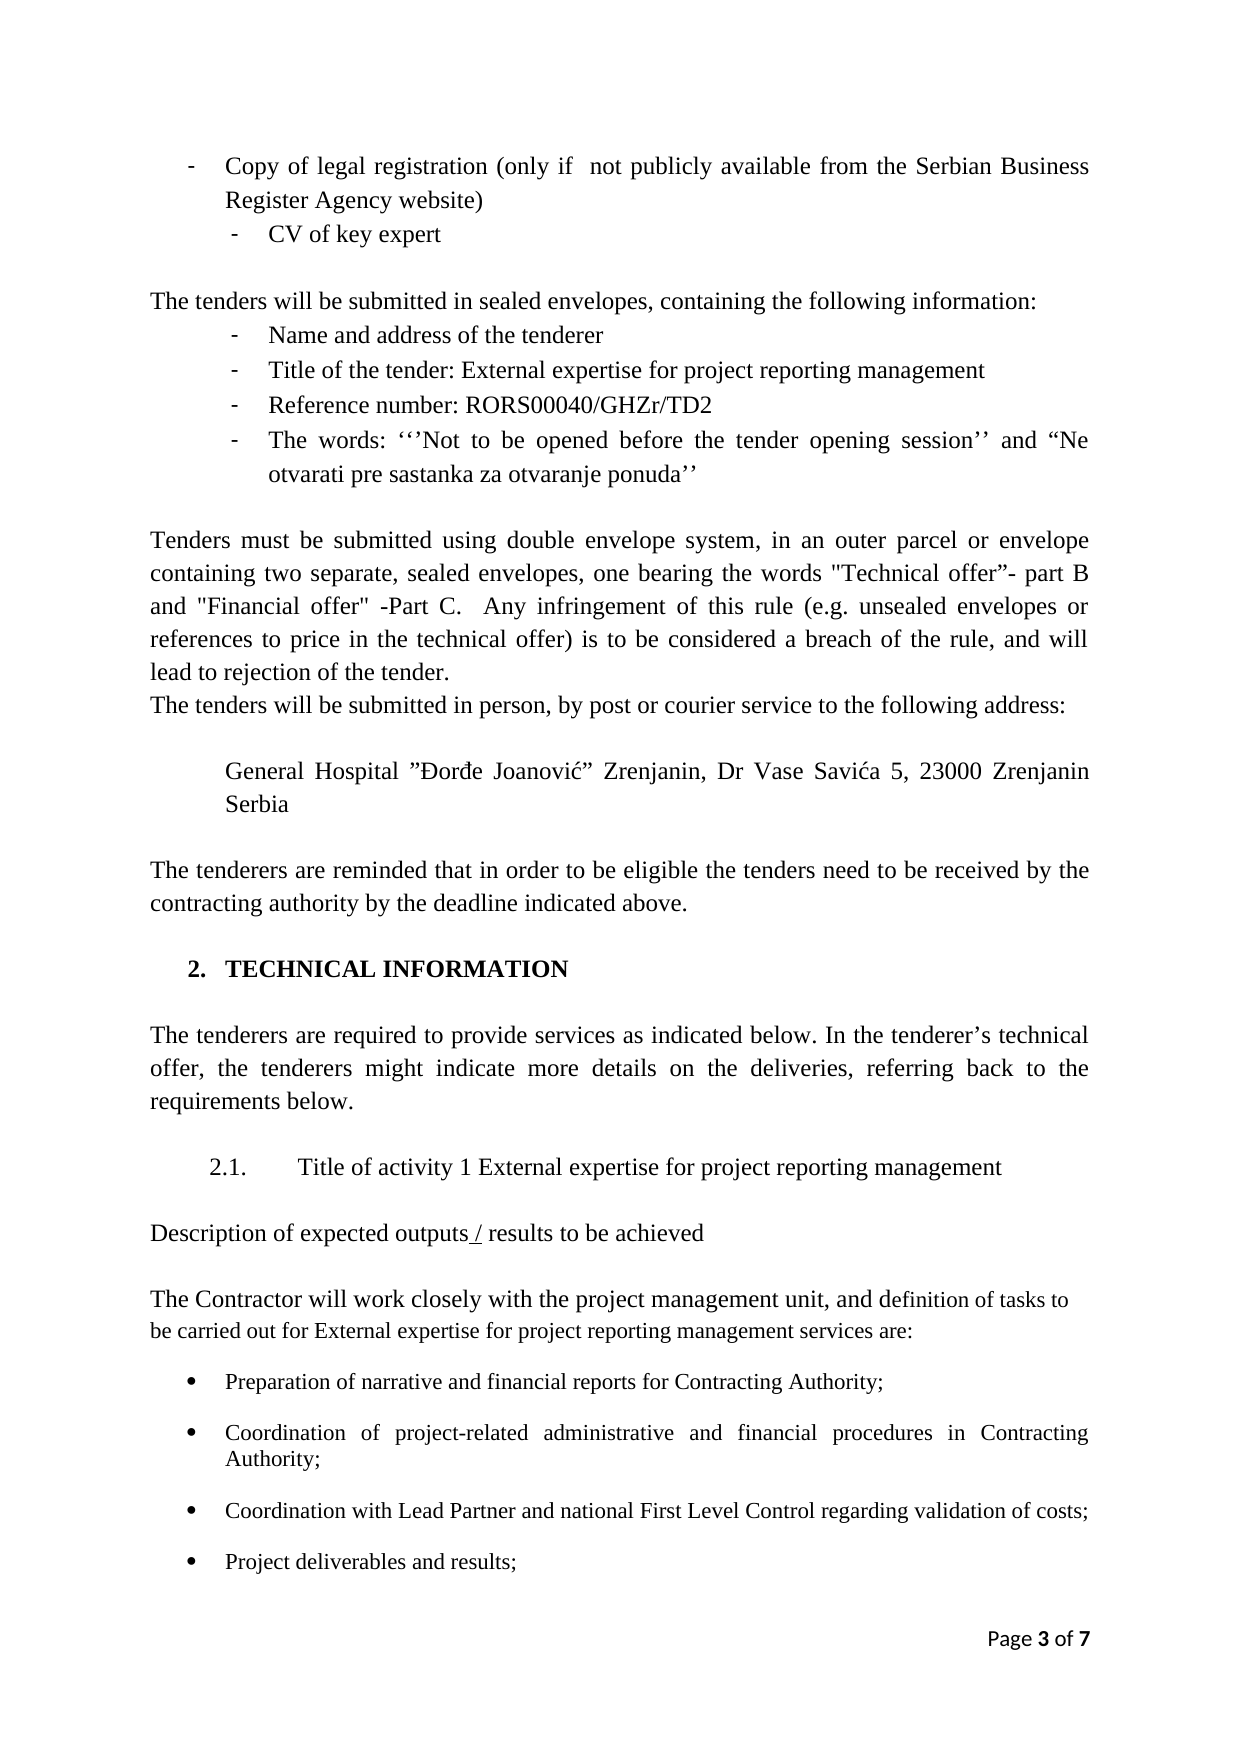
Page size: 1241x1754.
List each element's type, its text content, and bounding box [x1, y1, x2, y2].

text The tenderers are required to provide services as indicated below. In the tenderer’s technical offer, the tenderers might indicate more details on the deliveries, referring back to the requirements below. [150, 1020, 1090, 1115]
text Tenders must be submitted using double envelope system, in an outer parcel or envelope containing two separate, sealed envelopes, one bearing the words "Technical offer”- part B and "Financial offer" -Part C. Any infringement of this rule (e.g. unsealed envelopes or references to price in the technical offer) is to be considered a breach of the rule, and will lead to rejection of the tender. [150, 525, 1090, 686]
list Name and address of the tenderer [231, 319, 1090, 349]
text The tenders will be submitted in person, by post or courier service to the following address: [150, 690, 1090, 718]
list Title of the tender: External expertise for project reporting management [231, 354, 1090, 384]
text The tenderers are reminded that in order to be eligible the tenders need to be received by the contracting authority by the deadline indicated above. [150, 855, 1090, 917]
text The Contractor will work closely with the project management unit, and definition of tasks to be carried out for External expertise for project reporting management services are: [150, 1284, 1090, 1343]
list Copy of legal registration (only if not publicly available from the Serbian Business Register Agency website) [187, 150, 1090, 213]
list Coordination with Lead Partner and national First Level Control regarding validation of costs; [187, 1497, 1090, 1523]
text The tenders will be submitted in sealed envelopes, containing the following information: [150, 286, 1090, 314]
list The words: ‘‘’Not to be opened before the tender opening session’’ and “Ne otvarati pre sastanka za otvaranje ponuda’’ [231, 424, 1090, 487]
list Project deliverables and results; [187, 1548, 1090, 1574]
list Title of activity 1 External expertise for project reporting management [209, 1152, 1090, 1181]
list Coordination of project-related administrative and financial procedures in Contracting Authority; [187, 1419, 1090, 1472]
list Reference number: RORS00040/GHZr/TD2 [231, 389, 1090, 419]
text Description of expected outputs / results to be achieved [150, 1218, 1090, 1247]
list TECHNICAL INFORMATION [187, 954, 1090, 983]
text General Hospital ”Đorđe Joanović” Zrenjanin, Dr Vase Savića 5, 23000 Zrenjanin Serbia [225, 756, 1090, 818]
list Preparation of narrative and financial reports for Contracting Authority; [187, 1368, 1090, 1394]
list CV of key expert [231, 218, 1090, 248]
